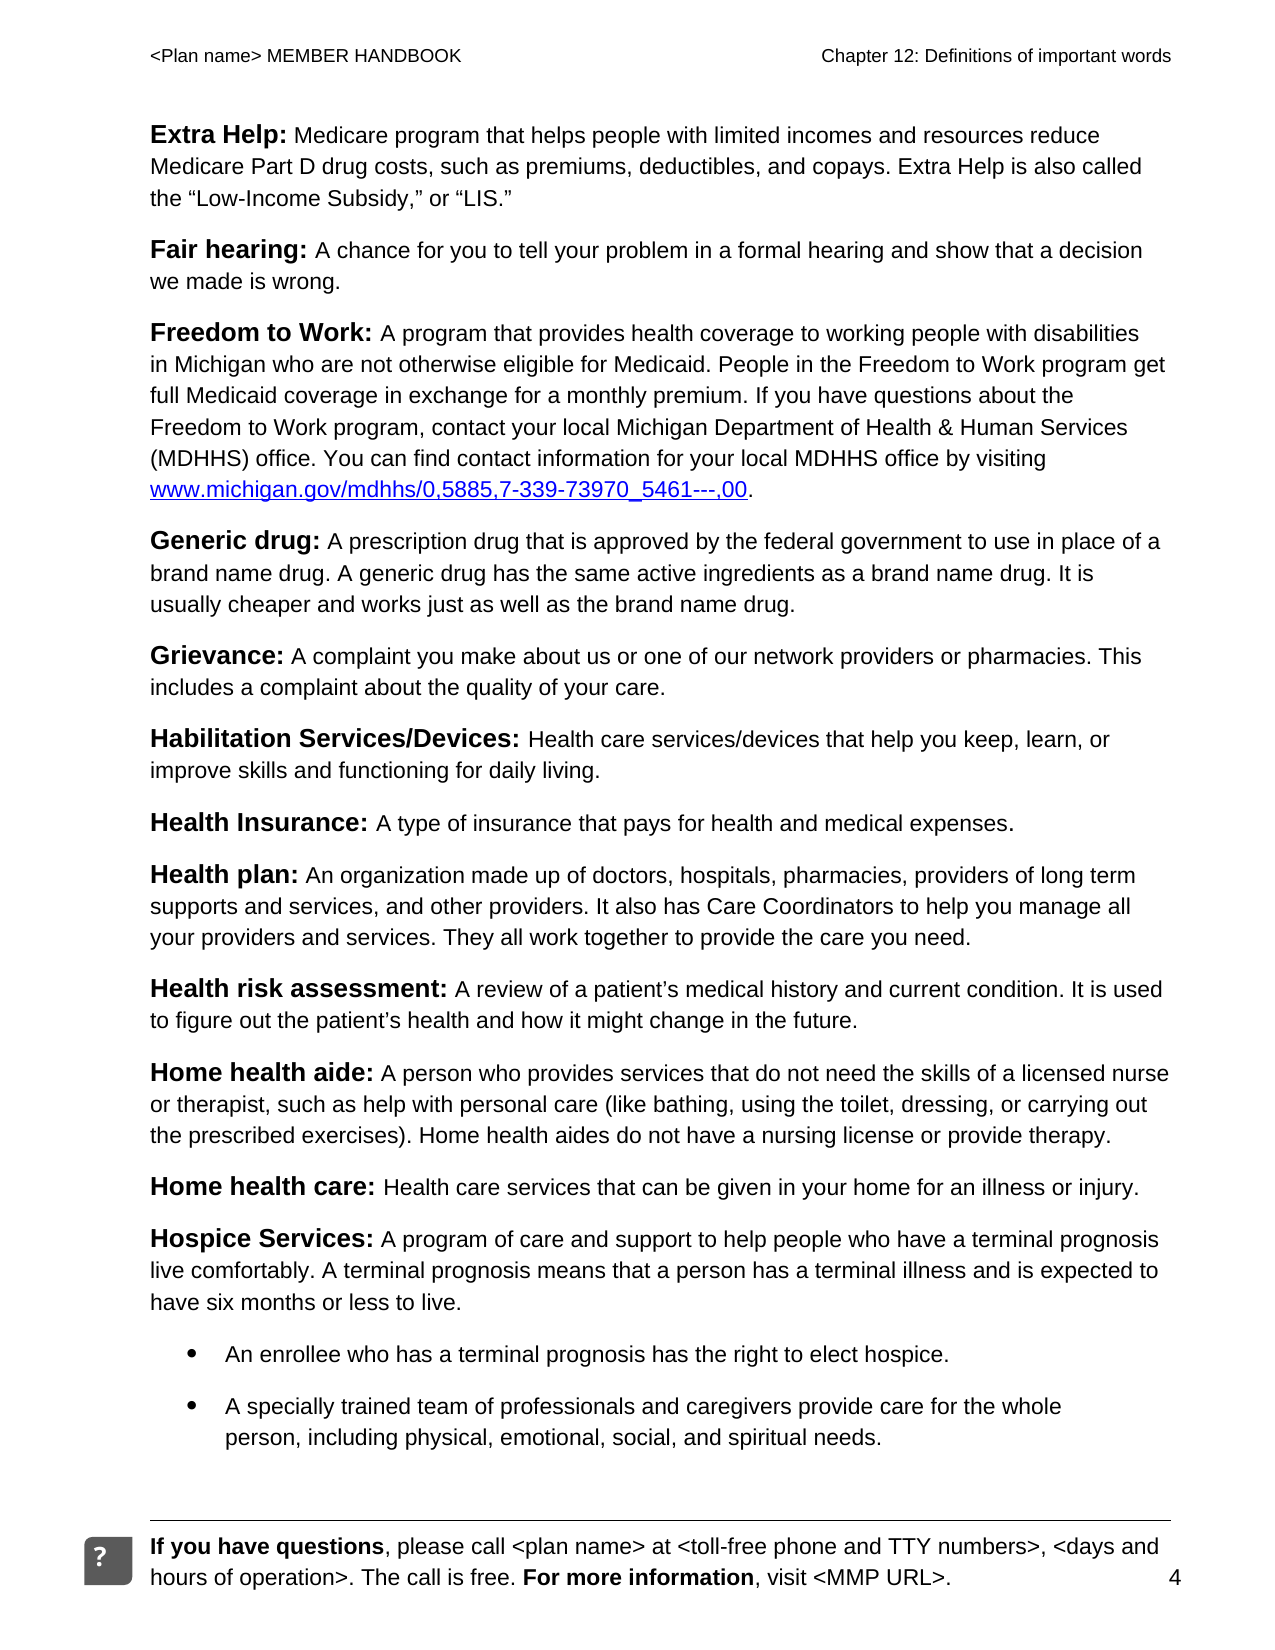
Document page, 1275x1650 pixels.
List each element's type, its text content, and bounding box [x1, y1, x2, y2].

subtitle Generic drug: A prescription drug that is approved by the federal government to use in place of a brand name drug. A generic drug has the same active ingredients as a brand name drug. It is usually cheaper and works just as well as the brand name drug. [150, 525, 1171, 618]
subtitle Fair hearing: A chance for you to tell your problem in a formal hearing and show that a decision we made is wrong. [150, 233, 1171, 296]
subtitle Health risk assessment: A review of a patient’s medical history and current condition. It is used to figure out the patient’s health and how it might change in the future. [150, 973, 1171, 1035]
subtitle Home health aide: A person who provides services that do not need the skills of a licensed nurse or therapist, such as help with personal care (like bathing, using the toilet, dressing, or carrying out the prescribed exercises). Home health aides do not have a nursing license or provide therapy. [150, 1056, 1171, 1150]
subtitle Freedom to Work: A program that provides health coverage to working people with disabilities in Michigan who are not otherwise eligible for Medicaid. People in the Freedom to Work program get full Medicaid coverage in exchange for a monthly premium. If you have questions about the Freedom to Work program, contact your local Michigan Department of Health & Human Services (MDHHS) office. You can find contact information for your local MDHHS office by visiting www.michigan.gov/mdhhs/0,5885,7-339-73970_5461---,00. [150, 316, 1171, 504]
subtitle Health Insurance: A type of insurance that pays for health and medical expenses. [150, 806, 1171, 837]
subtitle Hospice Services: A program of care and support to help people who have a terminal prognosis live comfortably. A terminal prognosis means that a person has a terminal illness and is expected to have six months or less to live. [150, 1223, 1171, 1316]
subtitle Health plan: An organization made up of doctors, hospitals, pharmacies, providers of long term supports and services, and other providers. It also has Care Coordinators to help you manage all your providers and services. They all work together to provide the care you need. [150, 858, 1171, 952]
list An enrollee who has a terminal prognosis has the right to elect hospice. [187, 1337, 1096, 1368]
subtitle Habilitation Services/Devices: Health care services/devices that help you keep, learn, or improve skills and functioning for daily living. [150, 723, 1171, 785]
subtitle Grievance: A complaint you make about us or one of our network providers or pharmacies. This includes a complaint about the quality of your care. [150, 639, 1171, 702]
list A specially trained team of professionals and caregivers provide care for the whole person, including physical, emotional, social, and spiritual needs. [187, 1389, 1096, 1452]
subtitle Home health care: Health care services that can be given in your home for an illness or injury. [150, 1171, 1171, 1202]
subtitle Extra Help: Medicare program that helps people with limited incomes and resources reduce Medicare Part D drug costs, such as premiums, deductibles, and copays. Extra Help is also called the “Low-Income Subsidy,” or “LIS.” [150, 118, 1171, 212]
